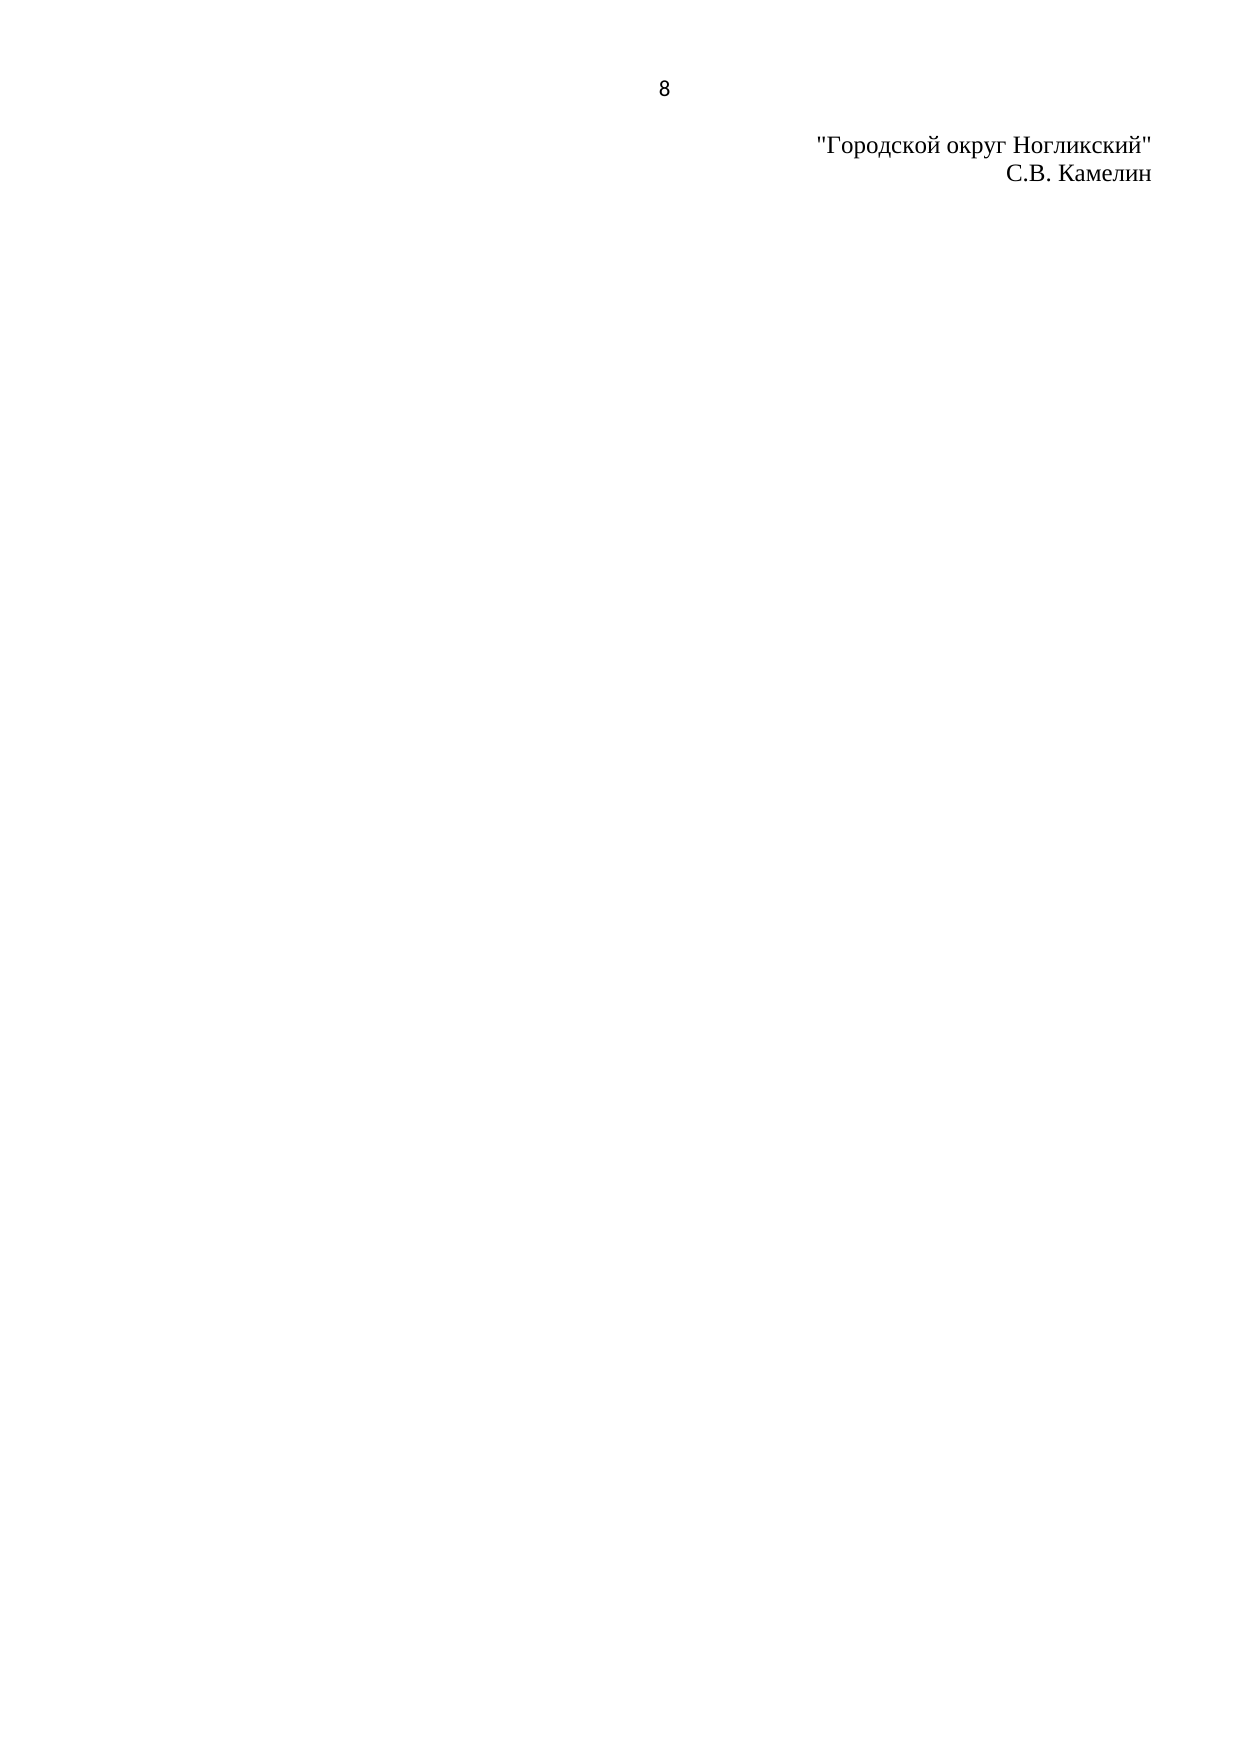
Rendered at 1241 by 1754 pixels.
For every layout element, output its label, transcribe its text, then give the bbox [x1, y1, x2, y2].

text "Городской округ Ногликский" [177, 130, 1152, 158]
text С.В. Камелин [177, 158, 1152, 187]
